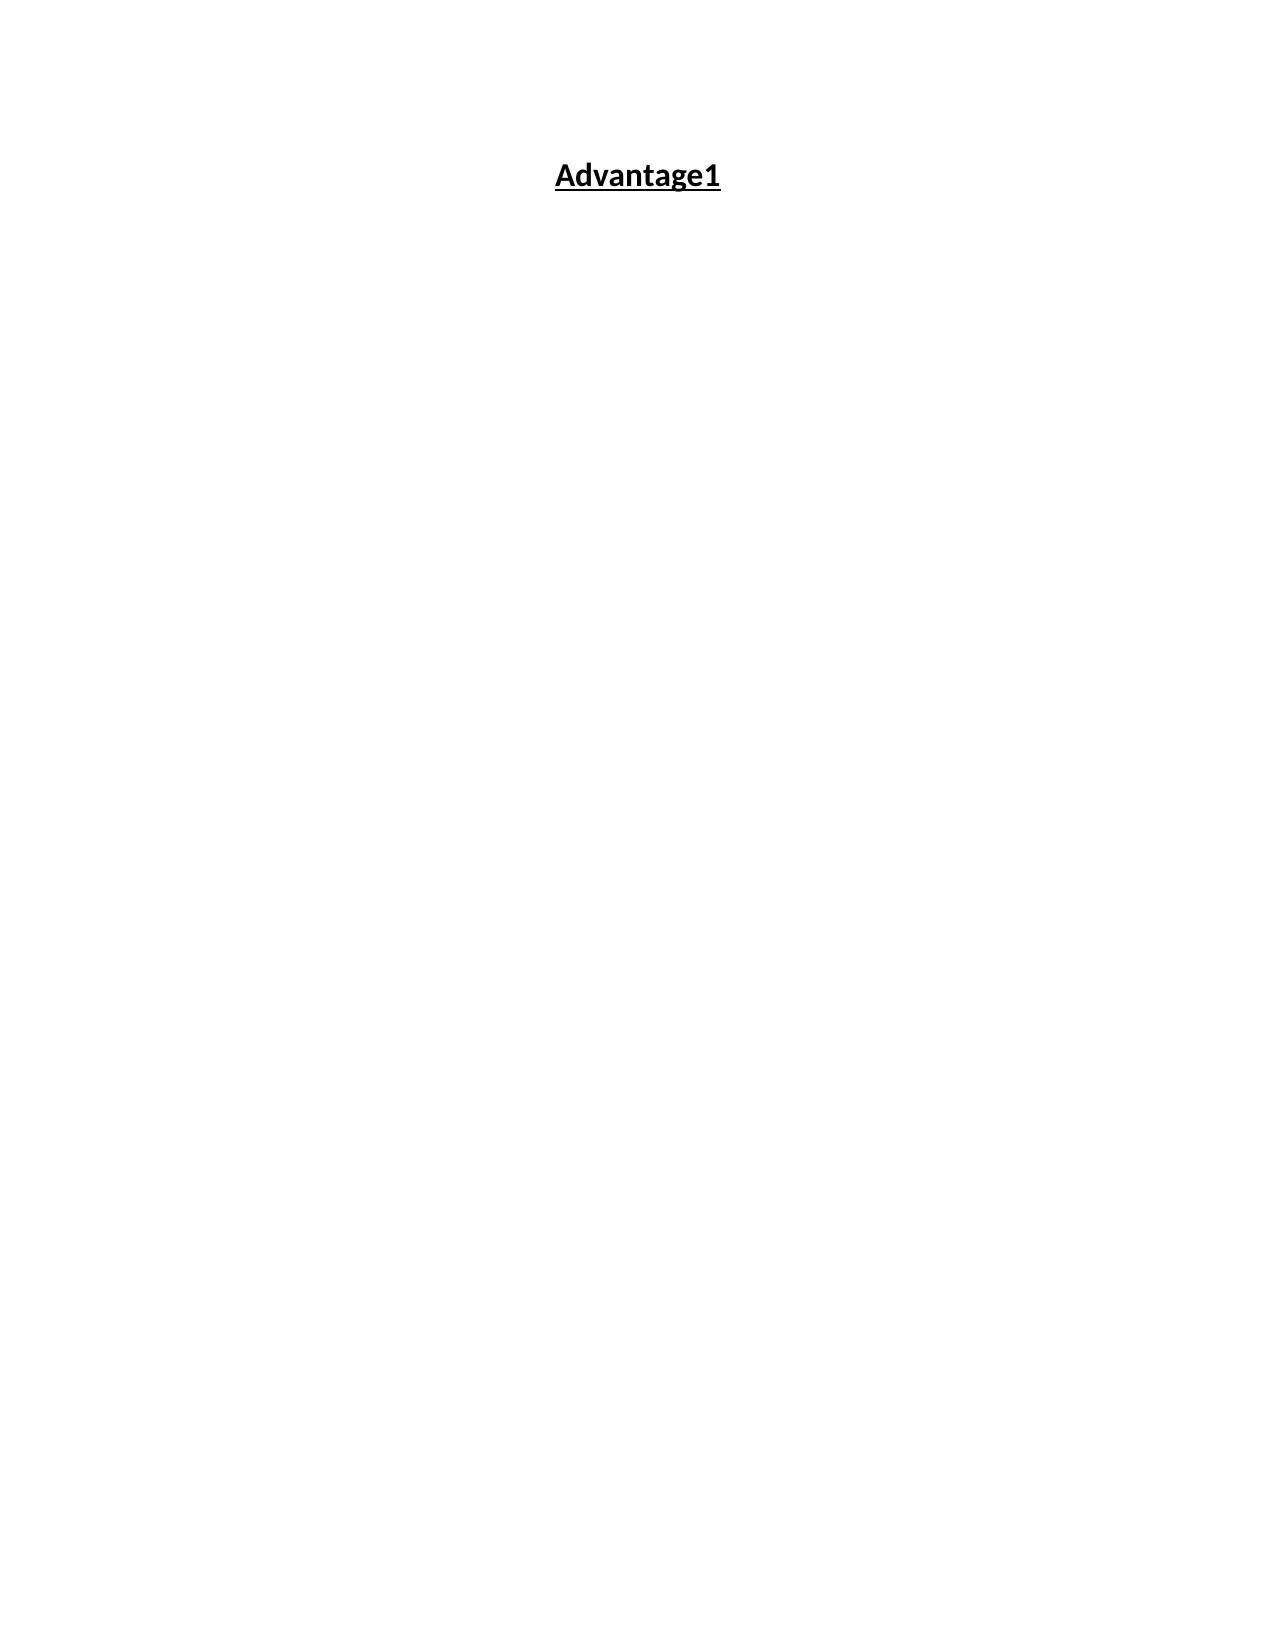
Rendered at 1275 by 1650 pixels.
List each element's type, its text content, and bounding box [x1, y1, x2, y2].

text Advantage1 [150, 154, 1125, 195]
